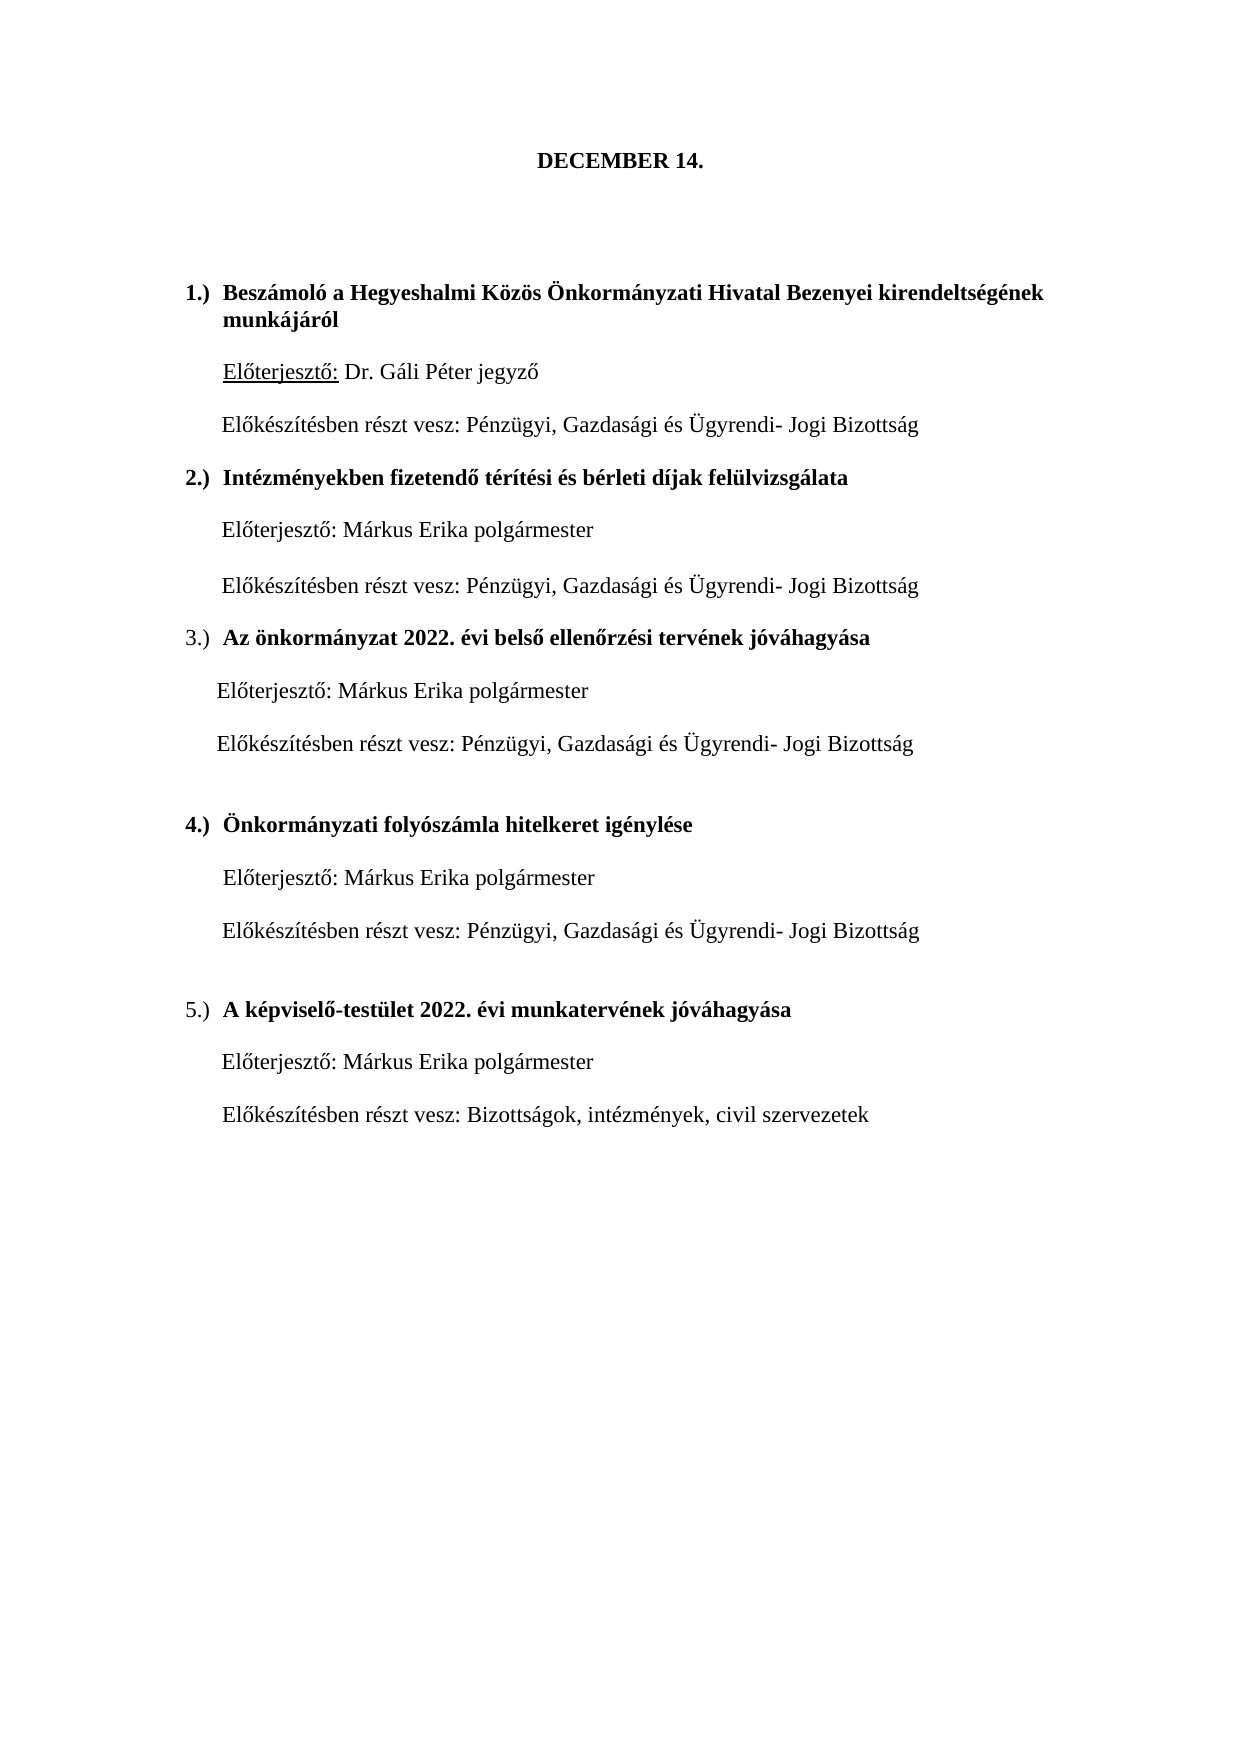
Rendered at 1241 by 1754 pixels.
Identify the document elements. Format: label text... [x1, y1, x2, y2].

text Előterjesztő: Márkus Erika polgármester [148, 517, 1093, 543]
text Előkészítésben részt vesz: Pénzügyi, Gazdasági és Ügyrendi- Jogi Bizottság [148, 730, 1093, 756]
list Az önkormányzat 2022. évi belső ellenőrzési tervének jóváhagyása [185, 624, 1093, 651]
text Előkészítésben részt vesz: Pénzügyi, Gazdasági és Ügyrendi- Jogi Bizottság [221, 572, 1093, 598]
text DECEMBER 14. [148, 148, 1093, 174]
text Előkészítésben részt vesz: Pénzügyi, Gazdasági és Ügyrendi- Jogi Bizottság [148, 917, 1093, 943]
text Előterjesztő: Márkus Erika polgármester [223, 864, 1093, 890]
text Előkészítésben részt vesz: Bizottságok, intézmények, civil szervezetek [148, 1101, 1093, 1127]
text Előterjesztő: Márkus Erika polgármester [148, 677, 1093, 703]
list A képviselő-testület 2022. évi munkatervének jóváhagyása [185, 996, 1093, 1022]
text Előterjesztő: Márkus Erika polgármester [148, 1048, 1093, 1075]
list Intézményekben fizetendő térítési és bérleti díjak felülvizsgálata [185, 464, 1093, 490]
list Beszámoló a Hegyeshalmi Közös Önkormányzati Hivatal Bezenyei kirendeltségének munkájáról Előterjesztő: Dr. Gáli Péter jegyző [185, 279, 1093, 385]
text Előkészítésben részt vesz: Pénzügyi, Gazdasági és Ügyrendi- Jogi Bizottság [221, 411, 1093, 437]
list Önkormányzati folyószámla hitelkeret igénylése [185, 811, 1093, 838]
